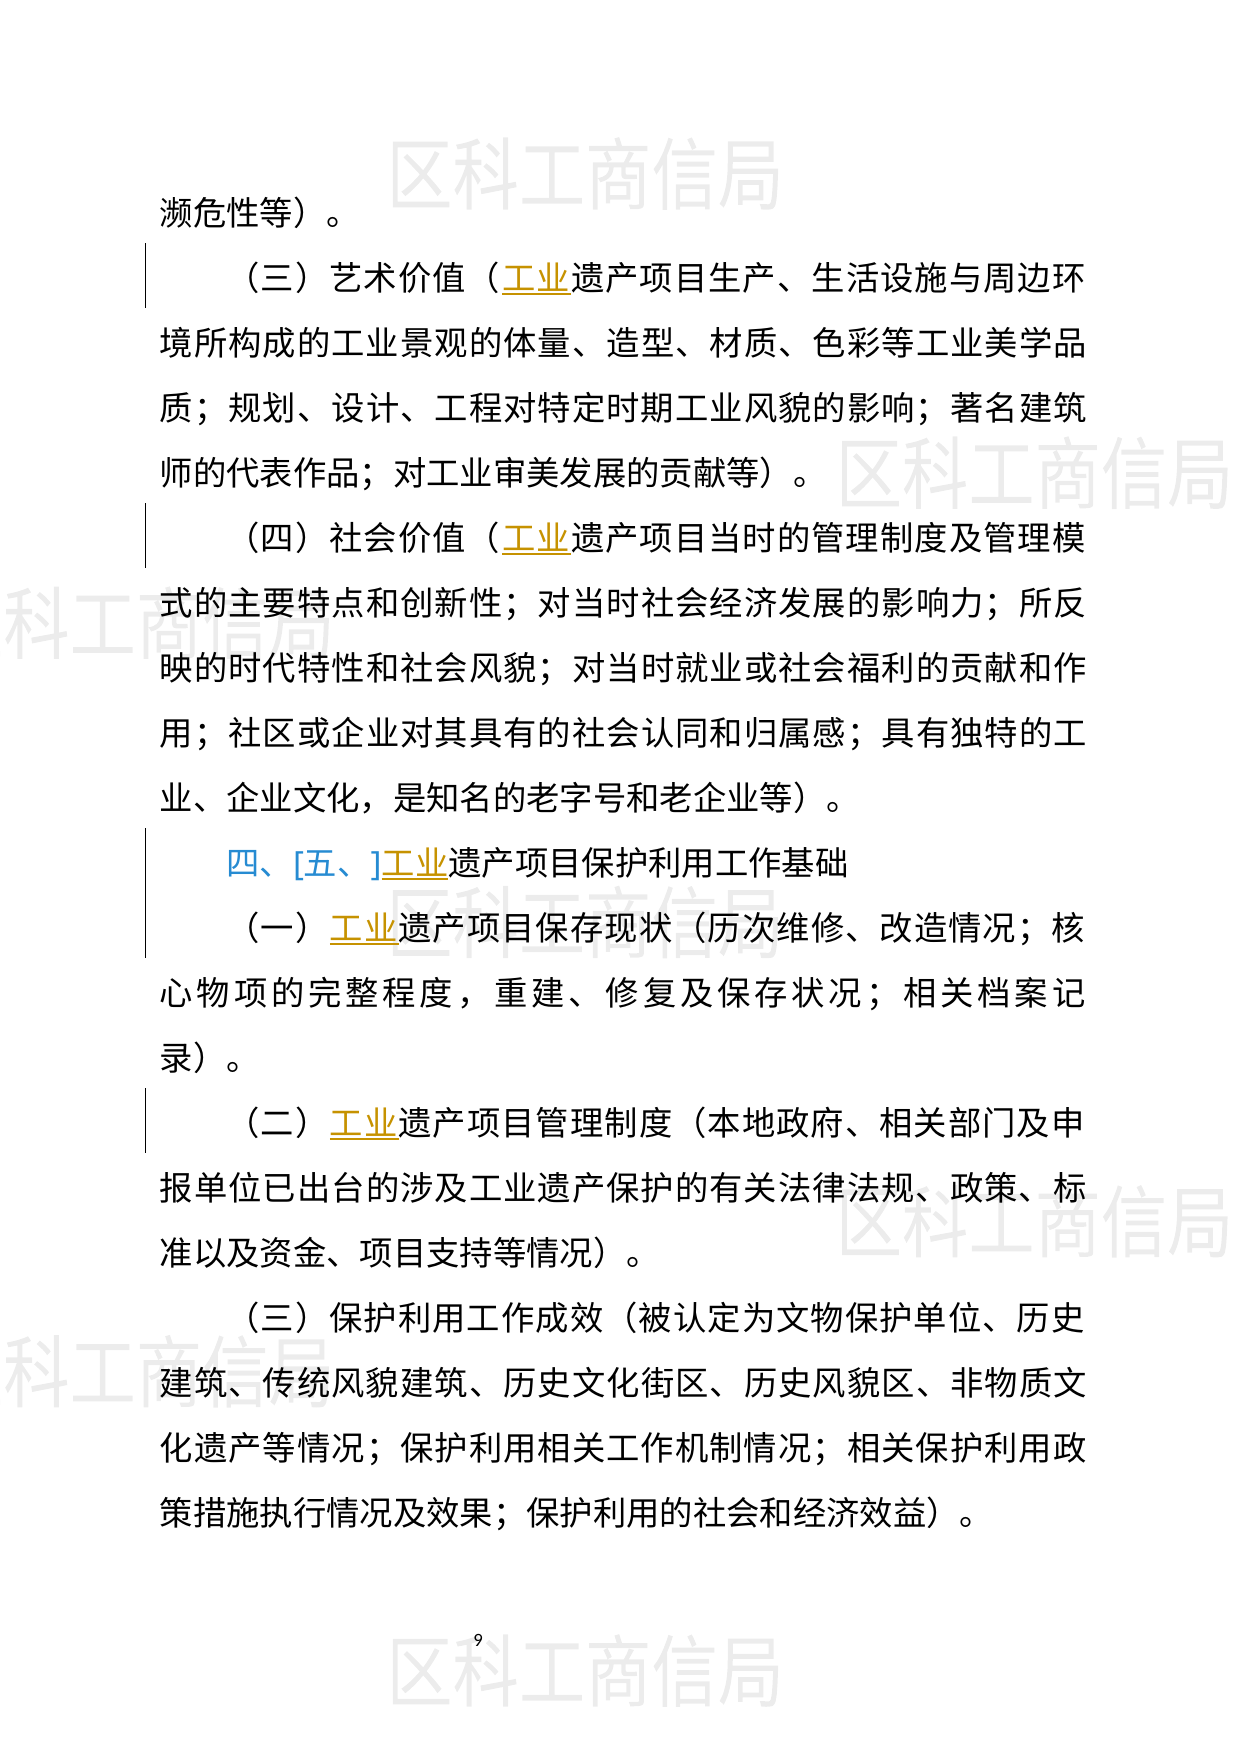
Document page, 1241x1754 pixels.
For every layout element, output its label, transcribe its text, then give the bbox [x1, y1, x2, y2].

text （四）社会价值（遗产项目当时的管理制度及管理模式的主要特点和创新性；对当时社会经济发展的影响力；所反映的时代特性和社会风貌；对当时就业或社会福利的贡献和作用；社区或企业对其具有的社会认同和归属感；具有独特的工业、企业文化，是知名的老字号和老企业等）。 [159, 503, 1087, 828]
text （二）遗产项目管理制度（本地政府、相关部门及申报单位已出台的涉及工业遗产保护的有关法律法规、政策、标准以及资金、项目支持等情况）。 [159, 1088, 1087, 1283]
subtitle 遗产项目保护利用工作基础 [159, 828, 1087, 893]
text （三）保护利用工作成效（被认定为文物保护单位、历史建筑、传统风貌建筑、历史文化街区、历史风貌区、非物质文化遗产等情况；保护利用相关工作机制情况；相关保护利用政策措施执行情况及效果；保护利用的社会和经济效益）。 [159, 1283, 1087, 1543]
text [159, 178, 1087, 243]
text （三）艺术价值（遗产项目生产、生活设施与周边环境所构成的工业景观的体量、造型、材质、色彩等工业美学品质；规划、设计、工程对特定时期工业风貌的影响；著名建筑师的代表作品；对工业审美发展的贡献等）。 [159, 243, 1087, 503]
text （一）遗产项目保存现状（历次维修、改造情况；核心物项的完整程度，重建、修复及保存状况；相关档案记录）。 [159, 893, 1087, 1088]
